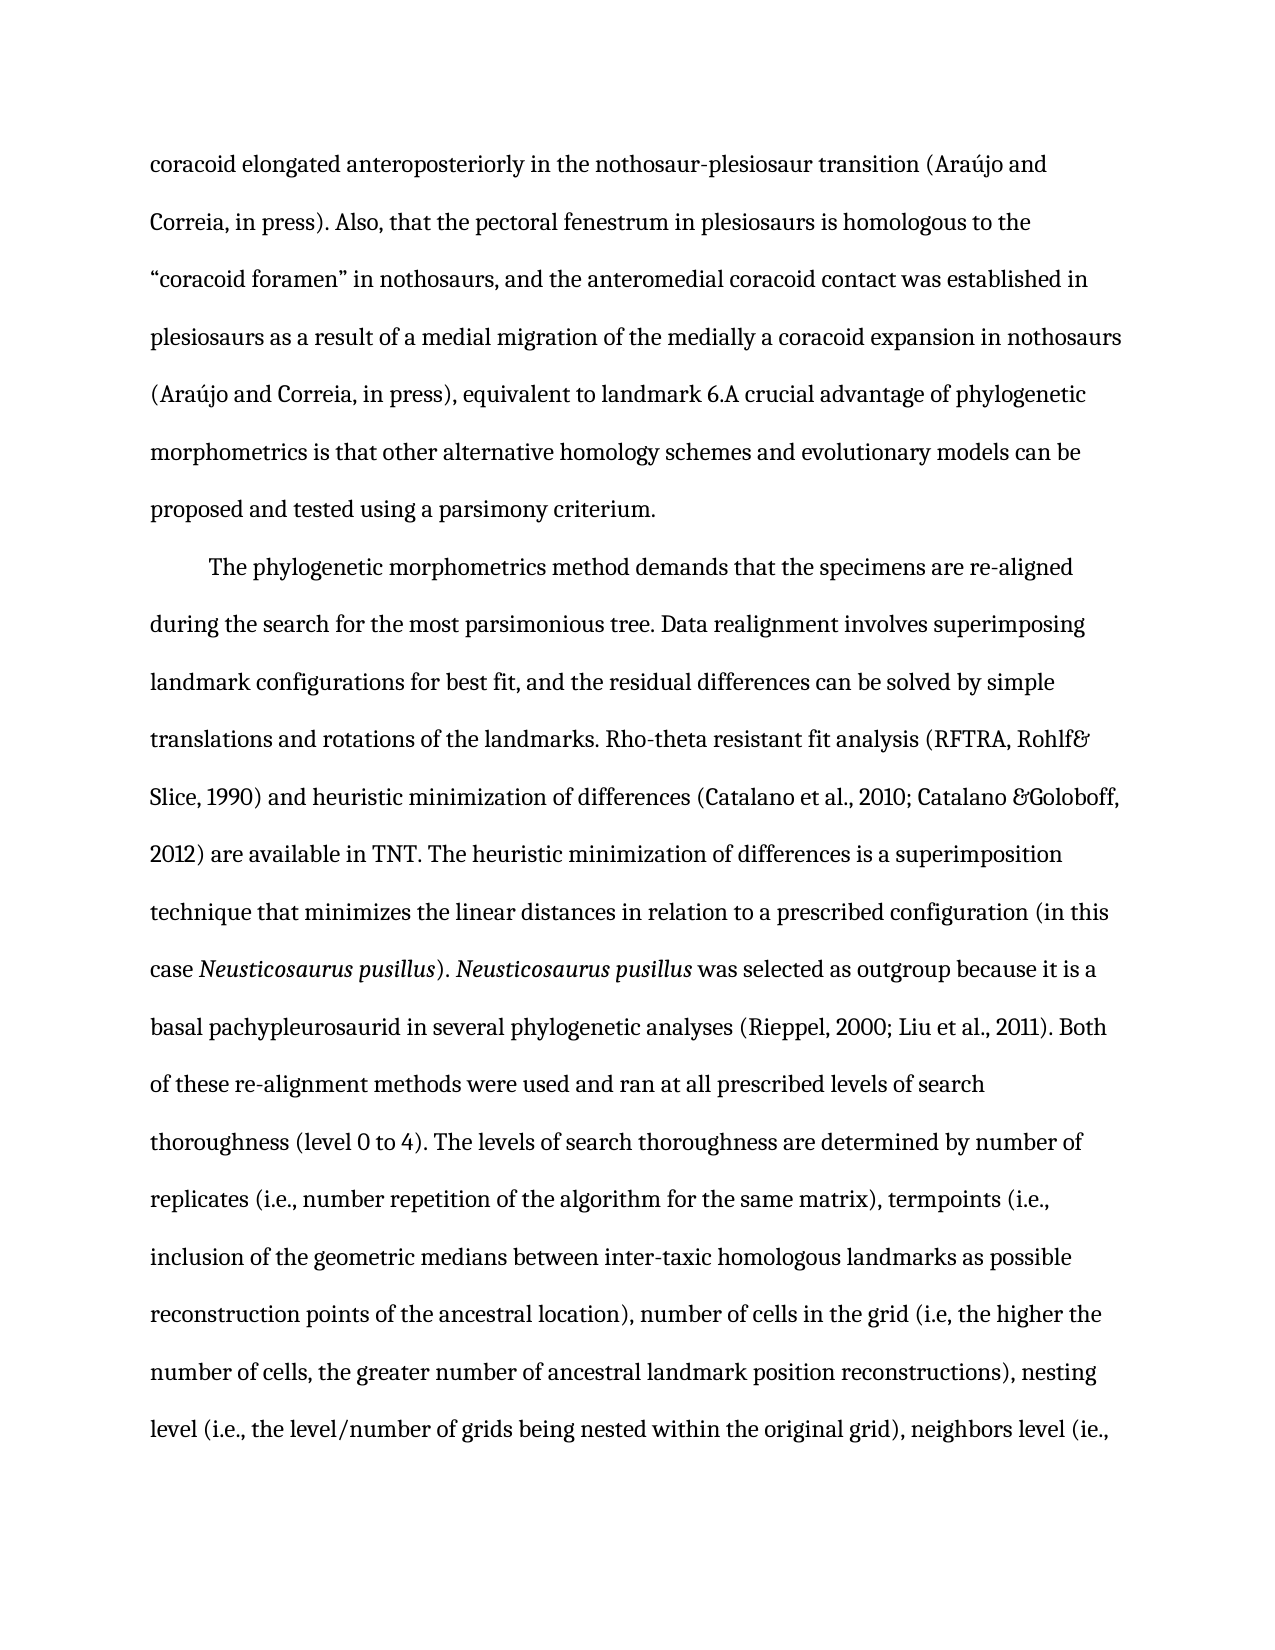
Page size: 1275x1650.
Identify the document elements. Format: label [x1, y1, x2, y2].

text [150, 150, 1125, 524]
text [150, 552, 1125, 1444]
